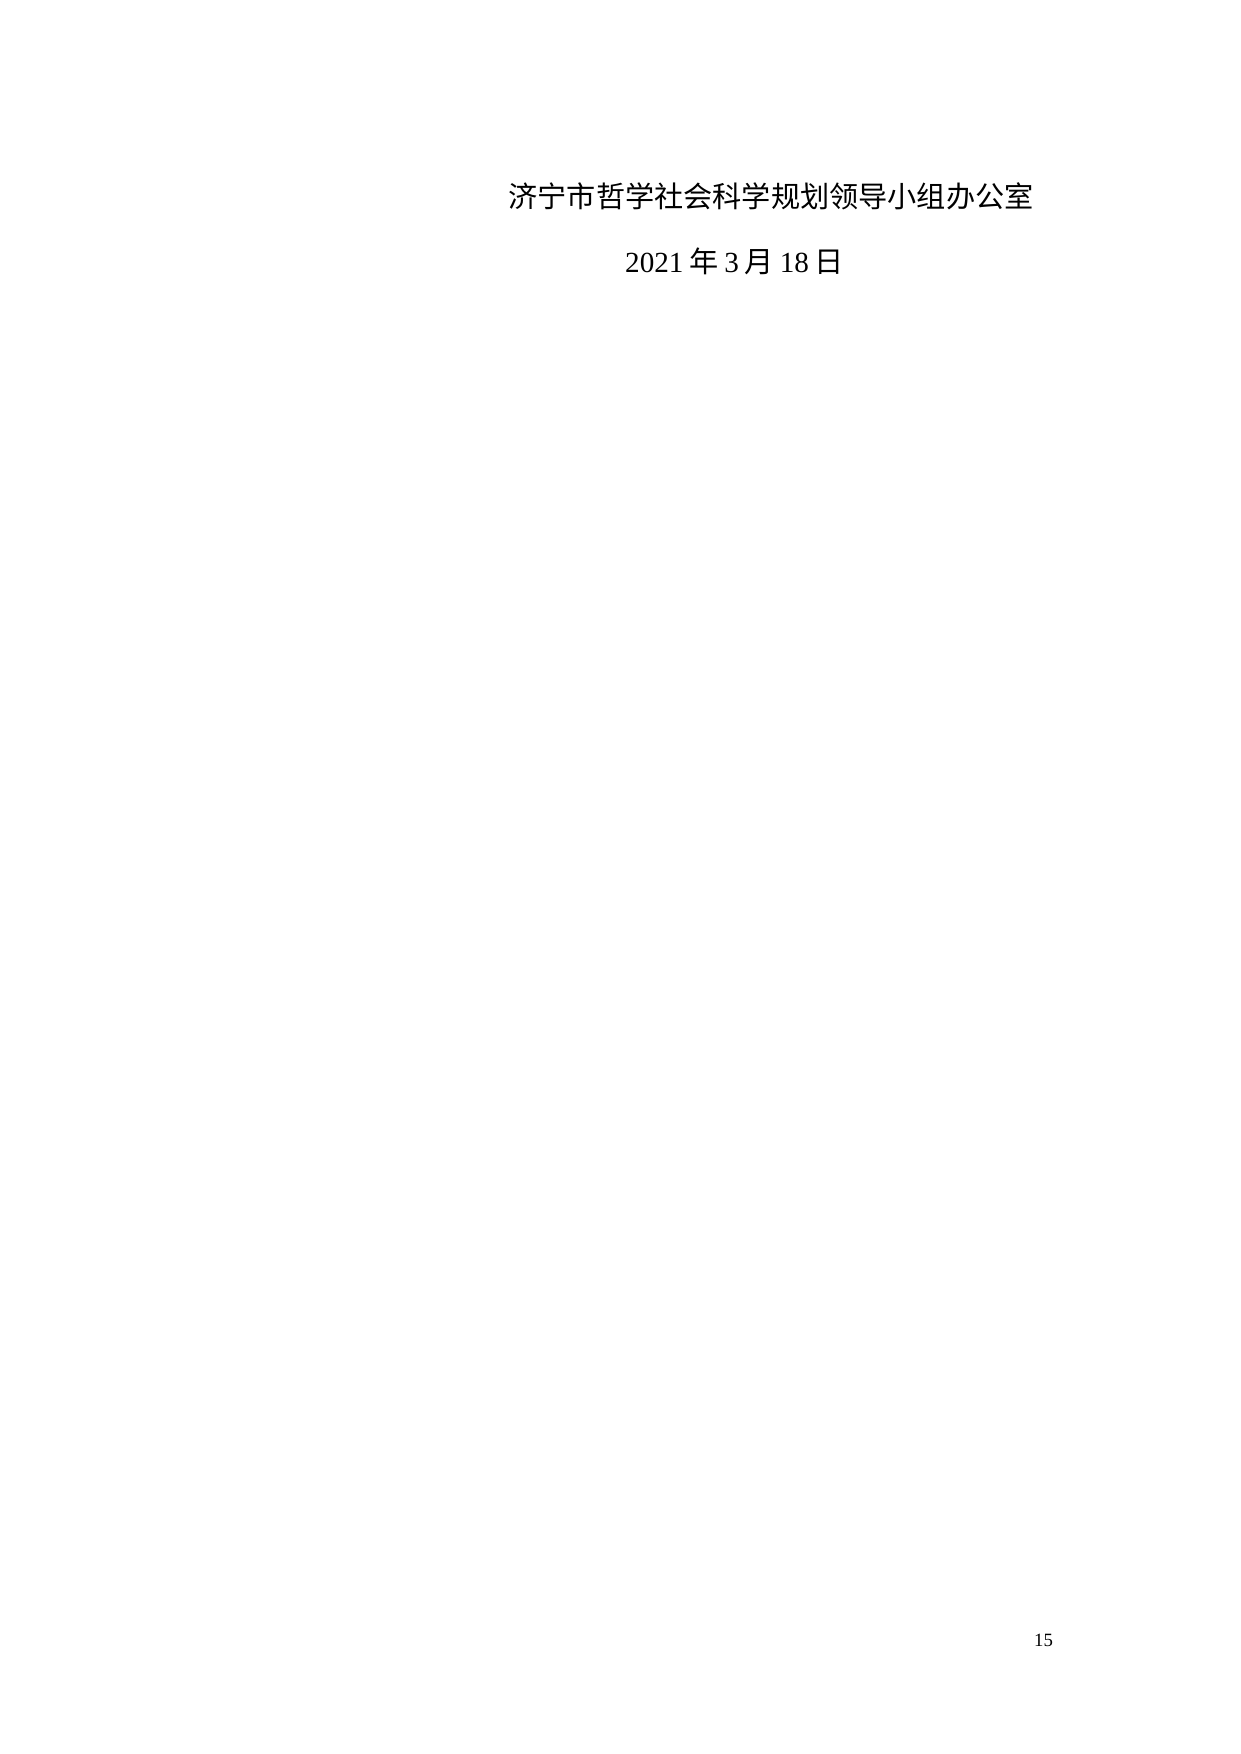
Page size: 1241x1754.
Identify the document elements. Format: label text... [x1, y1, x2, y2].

text 2021年3月18日 [187, 227, 1053, 292]
text 济宁市哲学社会科学规划领导小组办公室 [187, 162, 1053, 227]
